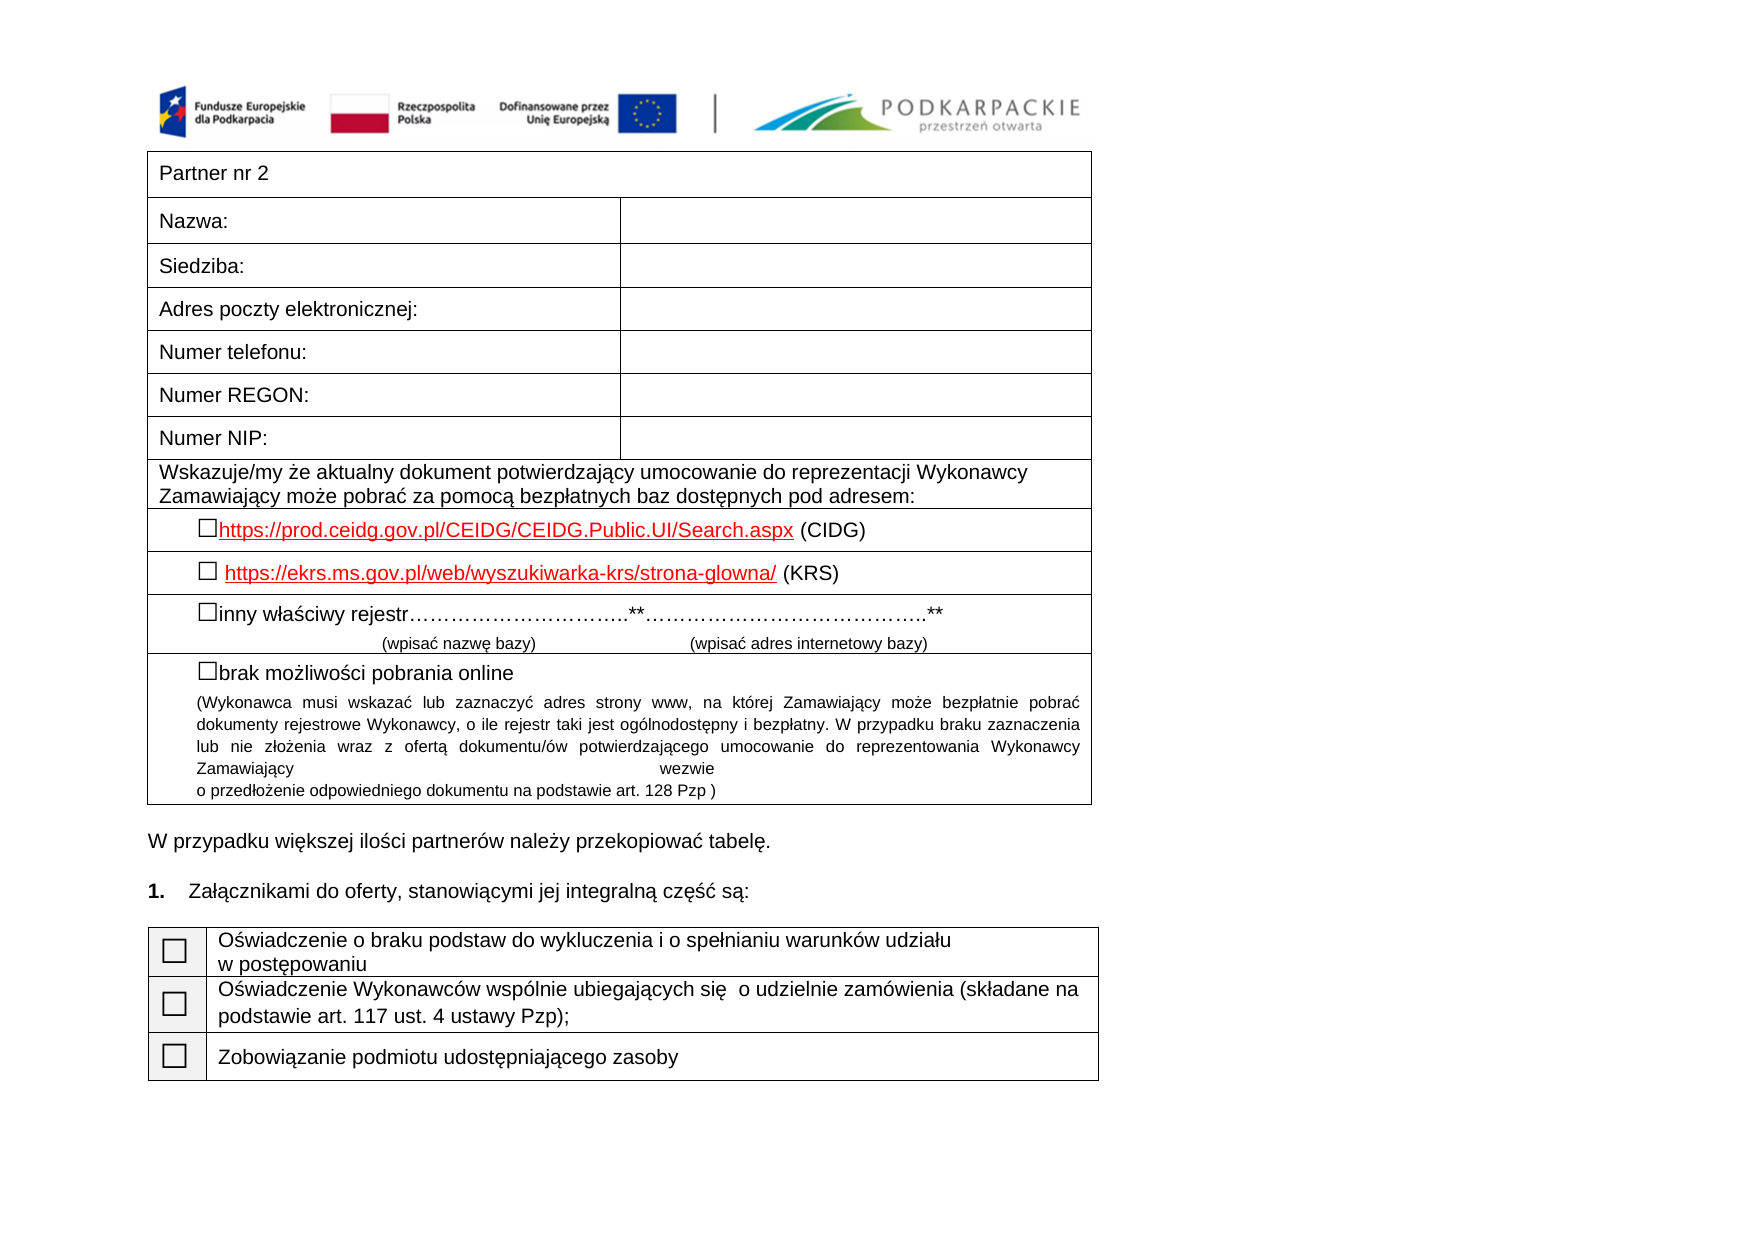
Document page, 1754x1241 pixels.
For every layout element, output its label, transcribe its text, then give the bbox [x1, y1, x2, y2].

table_cell Siedziba: [148, 244, 620, 287]
table_cell [621, 417, 1091, 459]
table_header Oświadczenie o braku podstaw do wykluczenia i o spełnianiu warunków udziału w postępowaniu [207, 928, 1098, 976]
table_cell Numer telefonu: [148, 331, 620, 372]
table_cell https://prod.ceidg.gov.pl/CEIDG/CEIDG.Public.UI/Search.aspx (CIDG) [148, 509, 1091, 551]
table_cell Numer REGON: [148, 374, 620, 416]
table_cell [621, 198, 1091, 243]
table_cell Zobowiązanie podmiotu udostępniającego zasoby [207, 1033, 1098, 1080]
table_cell [621, 331, 1091, 372]
table_cell [621, 244, 1091, 287]
table_cell inny właściwy rejestr…………………………..**…………………………………..** (wpisać nazwę bazy) (wpisać adres internetowy bazy) [148, 595, 1091, 653]
table_cell [621, 374, 1091, 416]
table_cell https://ekrs.ms.gov.pl/web/wyszukiwarka-krs/strona-glowna/ (KRS) [148, 552, 1091, 593]
table_cell Wskazuje/my że aktualny dokument potwierdzający umocowanie do reprezentacji Wykonawcy Zamawiający może pobrać za pomocą bezpłatnych baz dostępnych pod adresem: [148, 460, 1091, 508]
table_cell brak możliwości pobrania online (Wykonawca musi wskazać lub zaznaczyć adres strony www, na której Zamawiający może bezpłatnie pobrać dokumenty rejestrowe Wykonawcy, o ile rejestr taki jest ogólnodostępny i bezpłatny. W przypadku braku zaznaczenia lub nie złożenia wraz z ofertą dokumentu/ów potwierdzającego umocowanie do reprezentowania Wykonawcy Zamawiający wezwie o przedłożenie odpowiedniego dokumentu na podstawie art. 128 Pzp ) [148, 654, 1091, 804]
table_header Partner nr 2 [148, 152, 1091, 197]
picture [147, 73, 1093, 151]
table_cell [621, 288, 1091, 329]
table_cell Nazwa: [148, 198, 620, 243]
table_cell Numer NIP: [148, 417, 620, 459]
table_cell Adres poczty elektronicznej: [148, 288, 620, 329]
text W przypadku większej ilości partnerów należy przekopiować tabelę. [148, 829, 1606, 853]
table_cell Oświadczenie Wykonawców wspólnie ubiegających się o udzielnie zamówienia (składane na podstawie art. 117 ust. 4 ustawy Pzp); [207, 977, 1098, 1032]
list Załącznikami do oferty, stanowiącymi jej integralną część są: [148, 879, 1606, 903]
